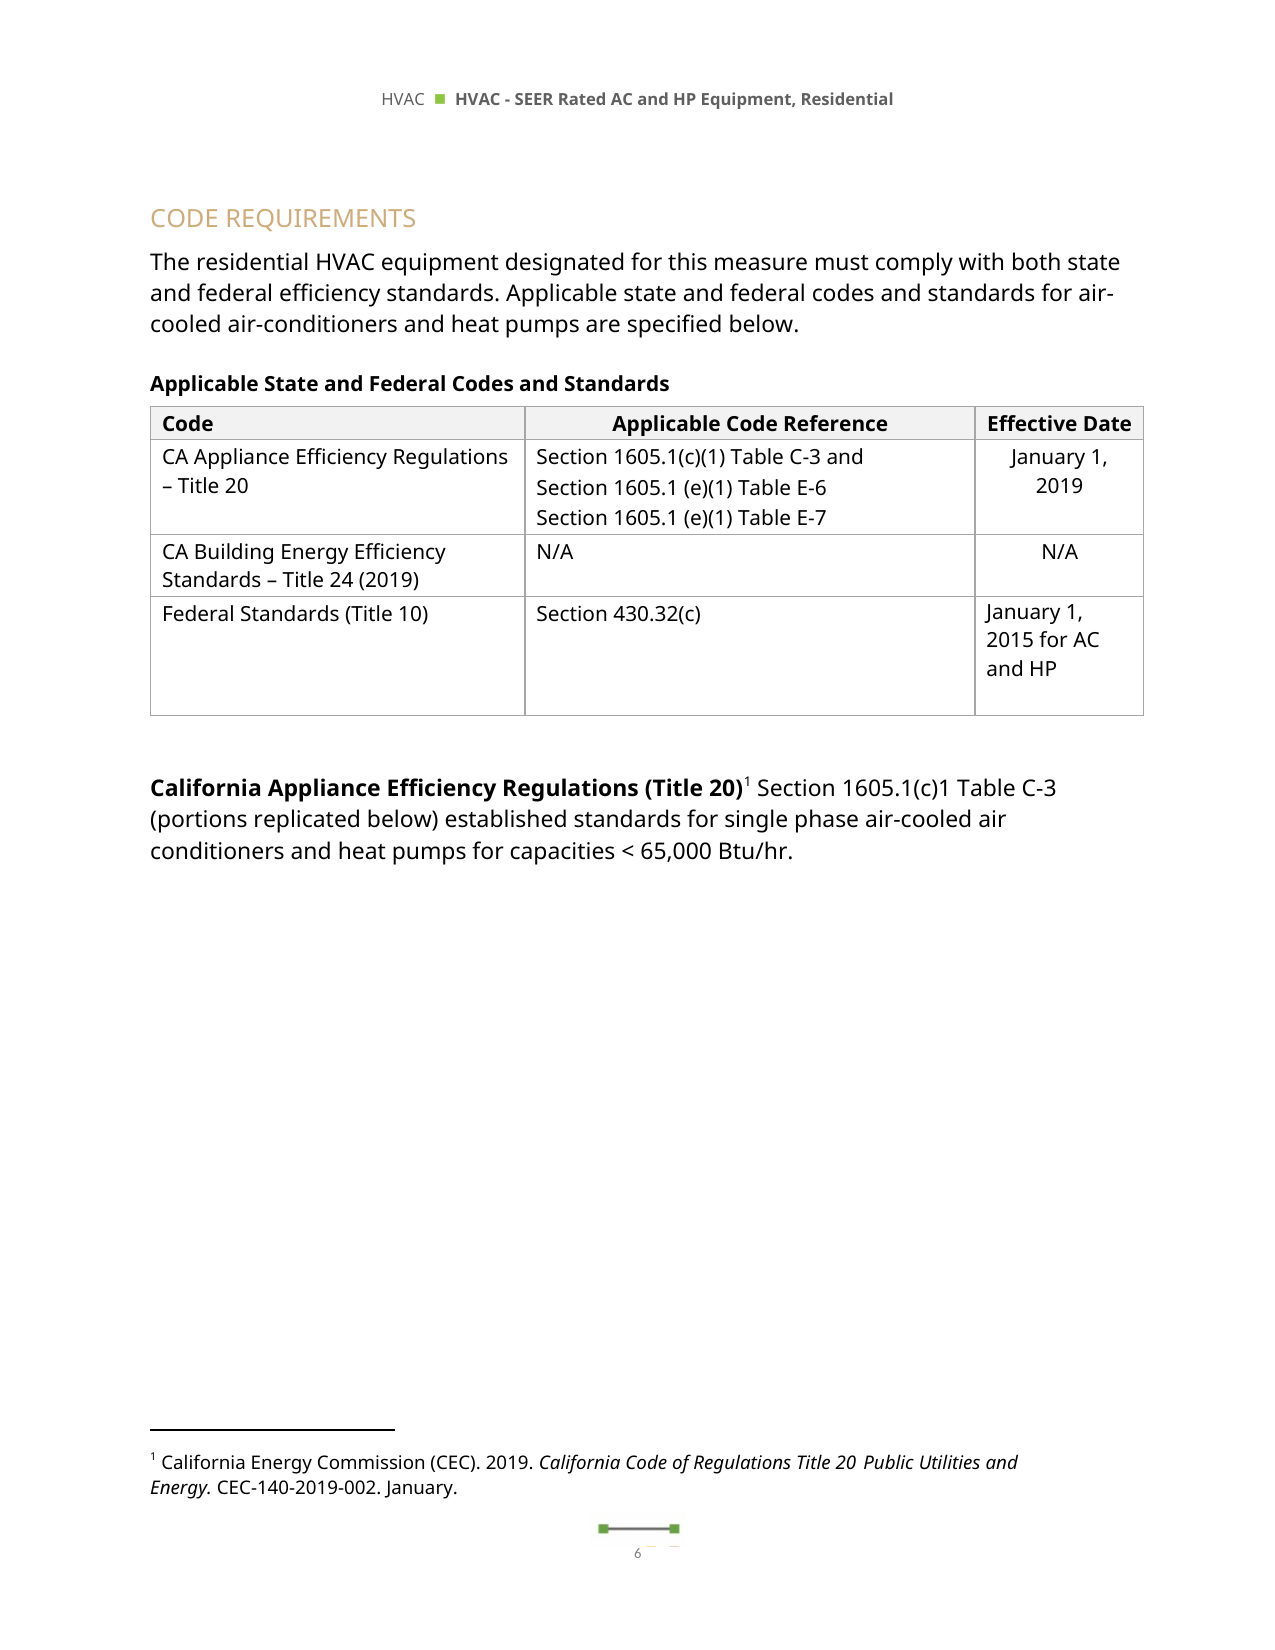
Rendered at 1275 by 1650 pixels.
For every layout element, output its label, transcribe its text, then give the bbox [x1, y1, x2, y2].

text Applicable State and Federal Codes and Standards [150, 369, 1125, 397]
table_cell N/A [976, 535, 1143, 596]
table_cell CA Building Energy Efficiency Standards – Title 24 (2019) [151, 535, 524, 596]
picture [589, 1512, 684, 1547]
table_header Applicable Code Reference [526, 407, 974, 439]
subtitle Code Requirements [150, 202, 1125, 233]
table_cell Section 430.32(c) [526, 597, 974, 715]
table_cell Section 1605.1(c)(1) Table C-3 and Section 1605.1 (e)(1) Table E-6 Section 1605.1 (e)(1) Table E-7 [526, 440, 974, 534]
table_cell Federal Standards (Title 10) [151, 597, 524, 715]
table_cell N/A [526, 535, 974, 596]
table_cell CA Appliance Efficiency Regulations – Title 20 [151, 440, 524, 534]
table_cell January 1, 2015 for AC and HP [976, 597, 1143, 715]
text California Appliance Efficiency Regulations (Title 20) Section 1605.1(c)1 Table C-3 (portions replicated below) established standards for single phase air-cooled air conditioners and heat pumps for capacities < 65,000 Btu/hr. [150, 772, 1125, 866]
table_header Code [151, 407, 524, 439]
text The residential HVAC equipment designated for this measure must comply with both state and federal efficiency standards. Applicable state and federal codes and standards for air-cooled air-conditioners and heat pumps are specified below. [150, 246, 1125, 339]
table_cell January 1, 2019 [976, 440, 1143, 534]
table_header Effective Date [976, 407, 1143, 439]
